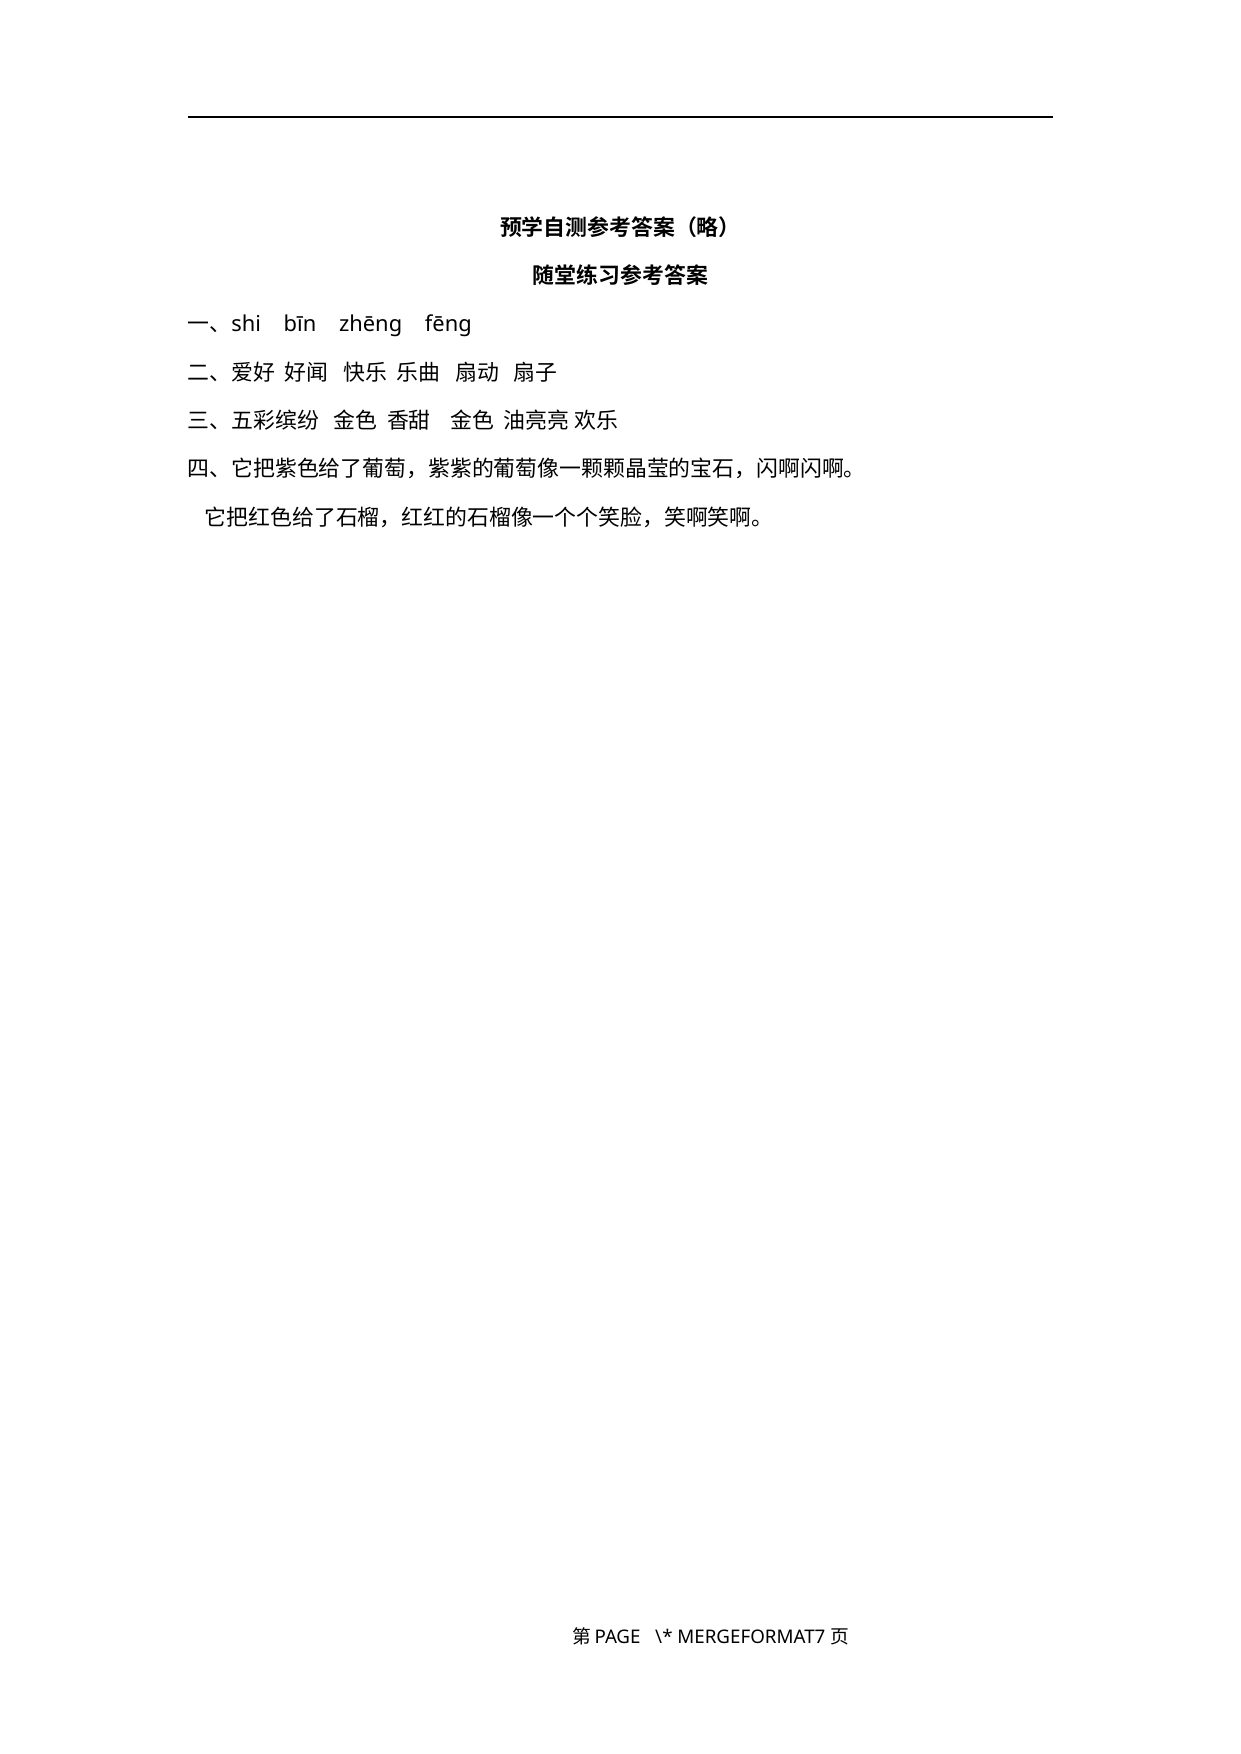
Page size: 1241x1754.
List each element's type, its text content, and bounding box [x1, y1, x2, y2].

text 它把红色给了石榴，红红的石榴像一个个笑脸，笑啊笑啊。 [187, 499, 1053, 532]
text 随堂练习参考答案 [187, 258, 1053, 290]
text 二、爱好 好闻 快乐 乐曲 扇动 扇子 [187, 354, 1053, 387]
text 一、shi bīn zhēng fēng [187, 306, 1053, 338]
text 预学自测参考答案（略） [187, 209, 1053, 242]
text 三、五彩缤纷 金色 香甜 金色 油亮亮 欢乐 [187, 403, 1053, 435]
text 四、它把紫色给了葡萄，紫紫的葡萄像一颗颗晶莹的宝石，闪啊闪啊。 [187, 451, 1053, 483]
